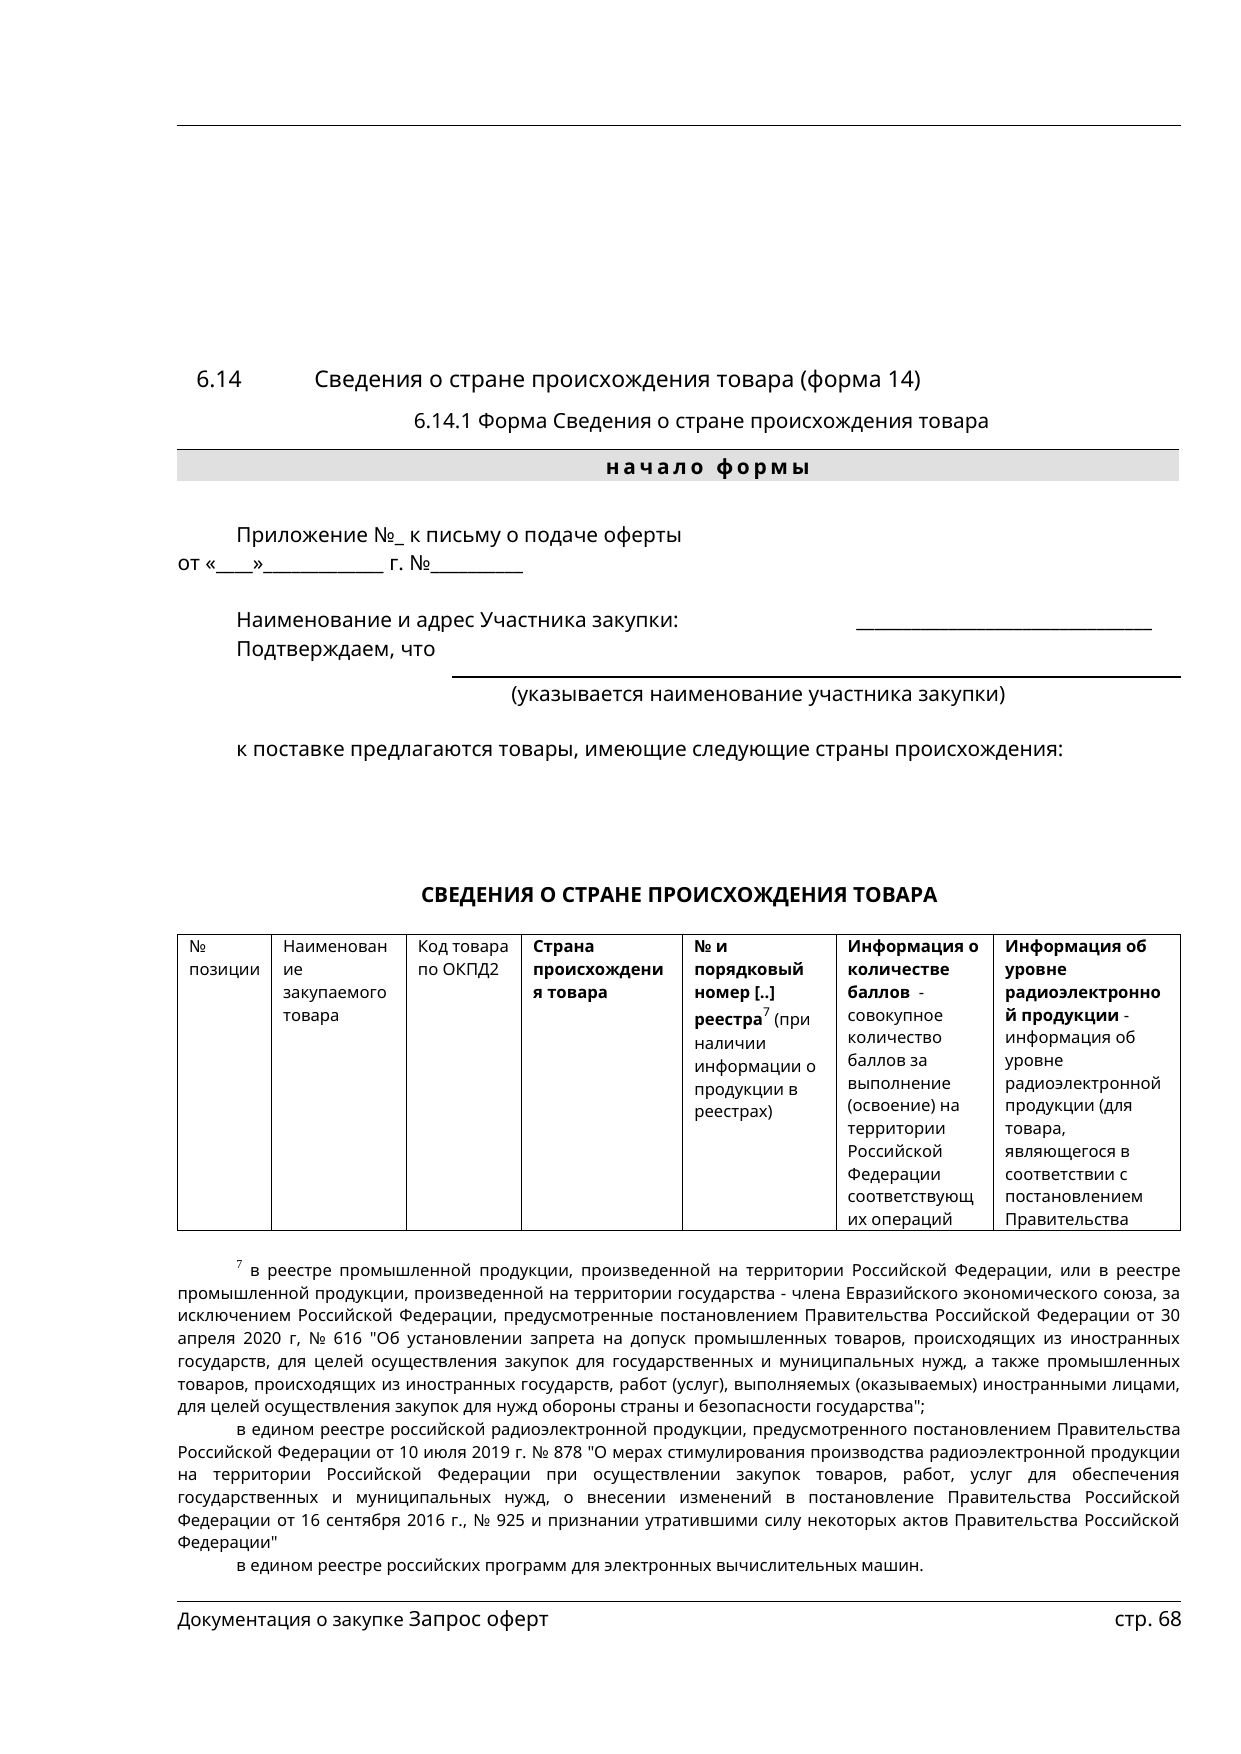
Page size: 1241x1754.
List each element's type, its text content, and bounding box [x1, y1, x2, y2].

text СВЕДЕНИЯ О СТРАНЕ ПРОИСХОЖДЕНИЯ ТОВАРА [177, 881, 1181, 909]
text Наименование и адрес Участника закупки: ________________________________ [177, 605, 1181, 634]
text (указывается наименование участника закупки) [452, 678, 1181, 708]
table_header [837, 935, 993, 1230]
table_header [522, 935, 682, 1230]
table_header № позиции [178, 935, 271, 1230]
subtitle Сведения о стране происхождения товара (форма 14) [196, 363, 1181, 394]
text 6.14.1 Форма Сведения о стране происхождения товара [413, 407, 1181, 435]
text Подтверждаем, что [177, 634, 1181, 662]
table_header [683, 935, 836, 1230]
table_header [272, 935, 406, 1230]
text к поставке предлагаются товары, имеющие следующие страны происхождения: [177, 734, 1181, 763]
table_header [994, 935, 1180, 1230]
text Приложение №_ к письму о подаче оферты от «____»_____________ г. №__________ [177, 520, 1181, 577]
text начало формы [177, 450, 1179, 481]
table_header Код товара по ОКПД2 [407, 935, 521, 1230]
